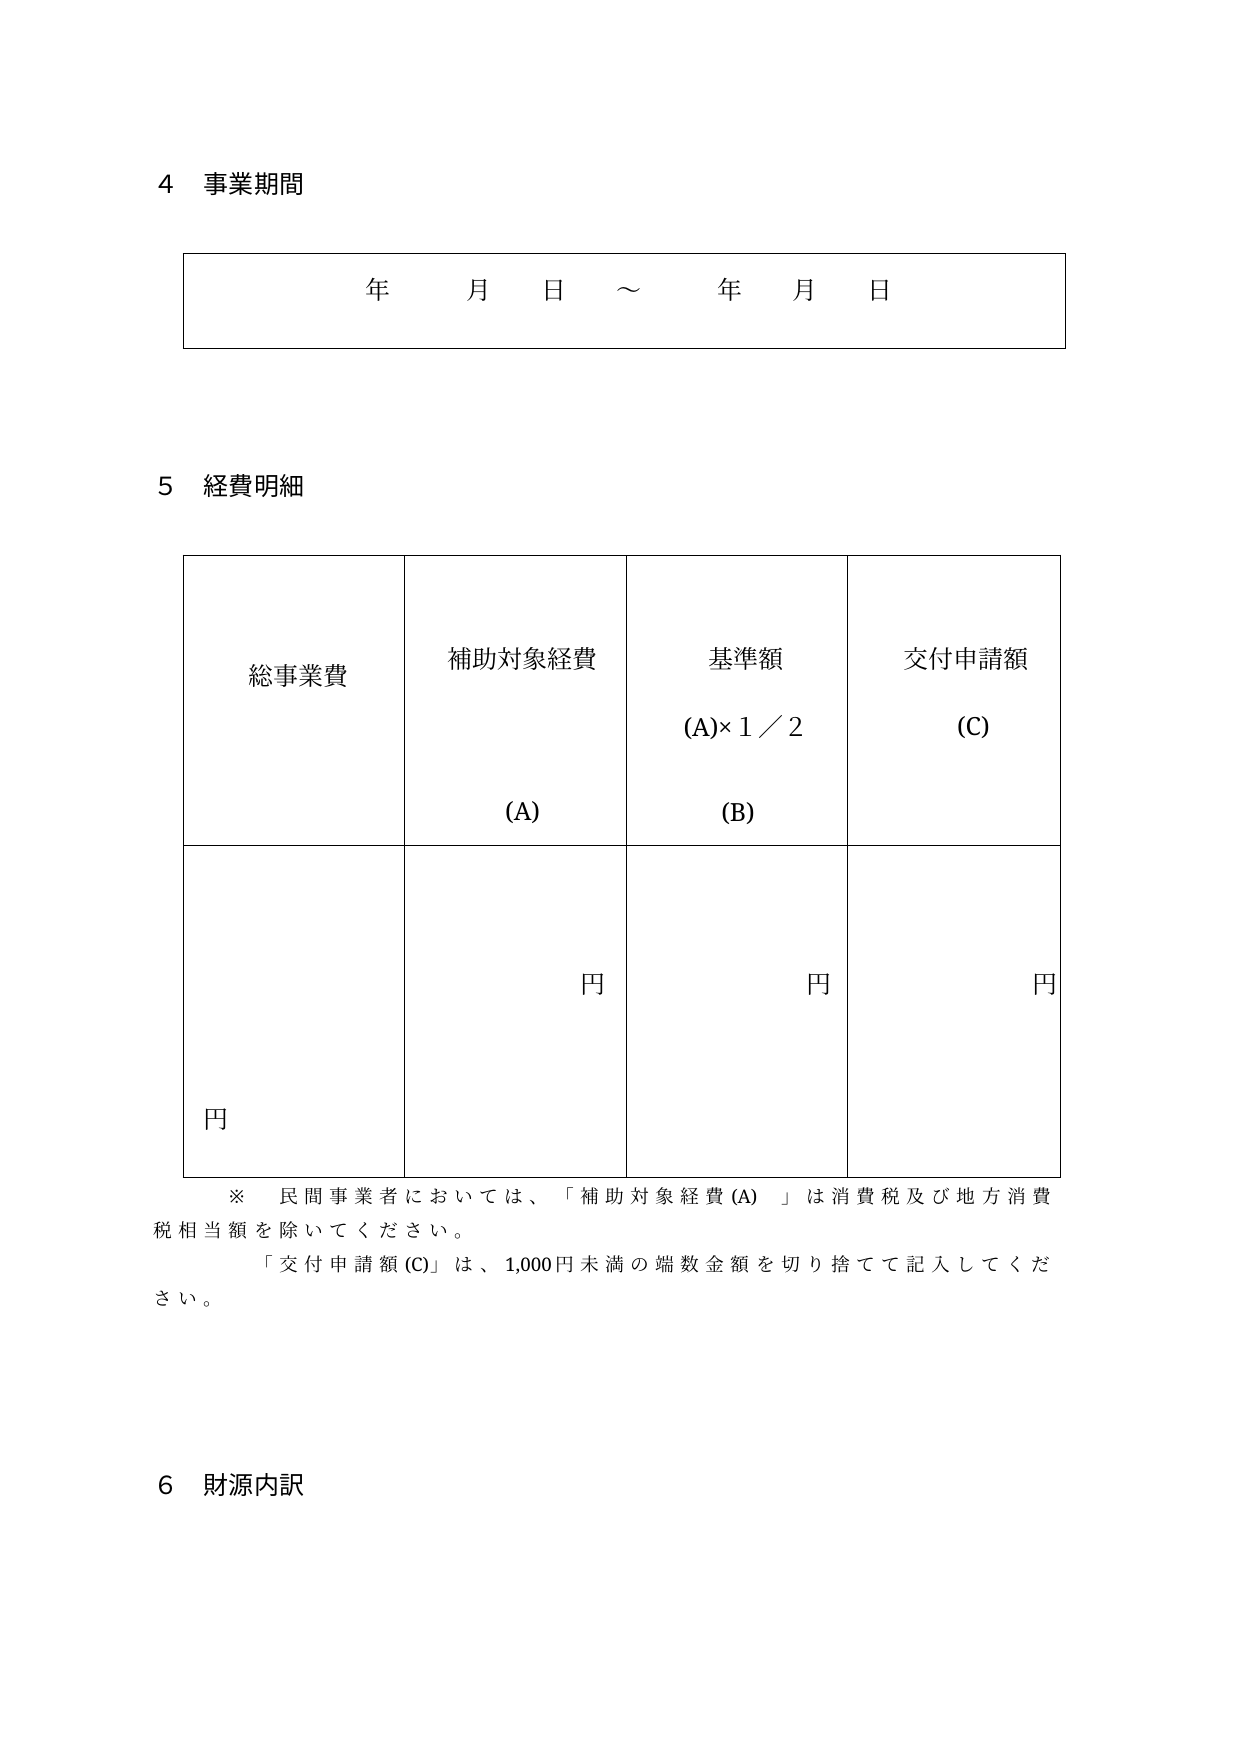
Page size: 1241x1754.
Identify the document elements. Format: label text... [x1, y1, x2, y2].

table_cell 円 [184, 846, 404, 1177]
table_header 基準額 (A)×１／２ (B) [627, 556, 847, 845]
table_header 交付申請額 (C) [848, 556, 1060, 845]
table_header 年 月 日 ～ 年 月 日 [184, 254, 1065, 347]
text ４ 事業期間 [153, 149, 1057, 217]
table_header 総事業費 [184, 556, 404, 845]
text ５ 経費明細 [153, 450, 1057, 518]
table_header 補助対象経費 (A) [405, 556, 626, 845]
table_cell 円 [405, 846, 626, 1177]
text ※ 民間事業者においては、「補助対象経費(A)」は消費税及び地方消費税相当額を除いてください。 [153, 1178, 1057, 1246]
table_cell 円 [627, 846, 847, 1177]
table_cell 円 [848, 846, 1060, 1177]
text 「交付申請額(C)」は、1,000円未満の端数金額を切り捨てて記入してください。 [153, 1246, 1057, 1314]
text ６ 財源内訳 [153, 1450, 1057, 1518]
